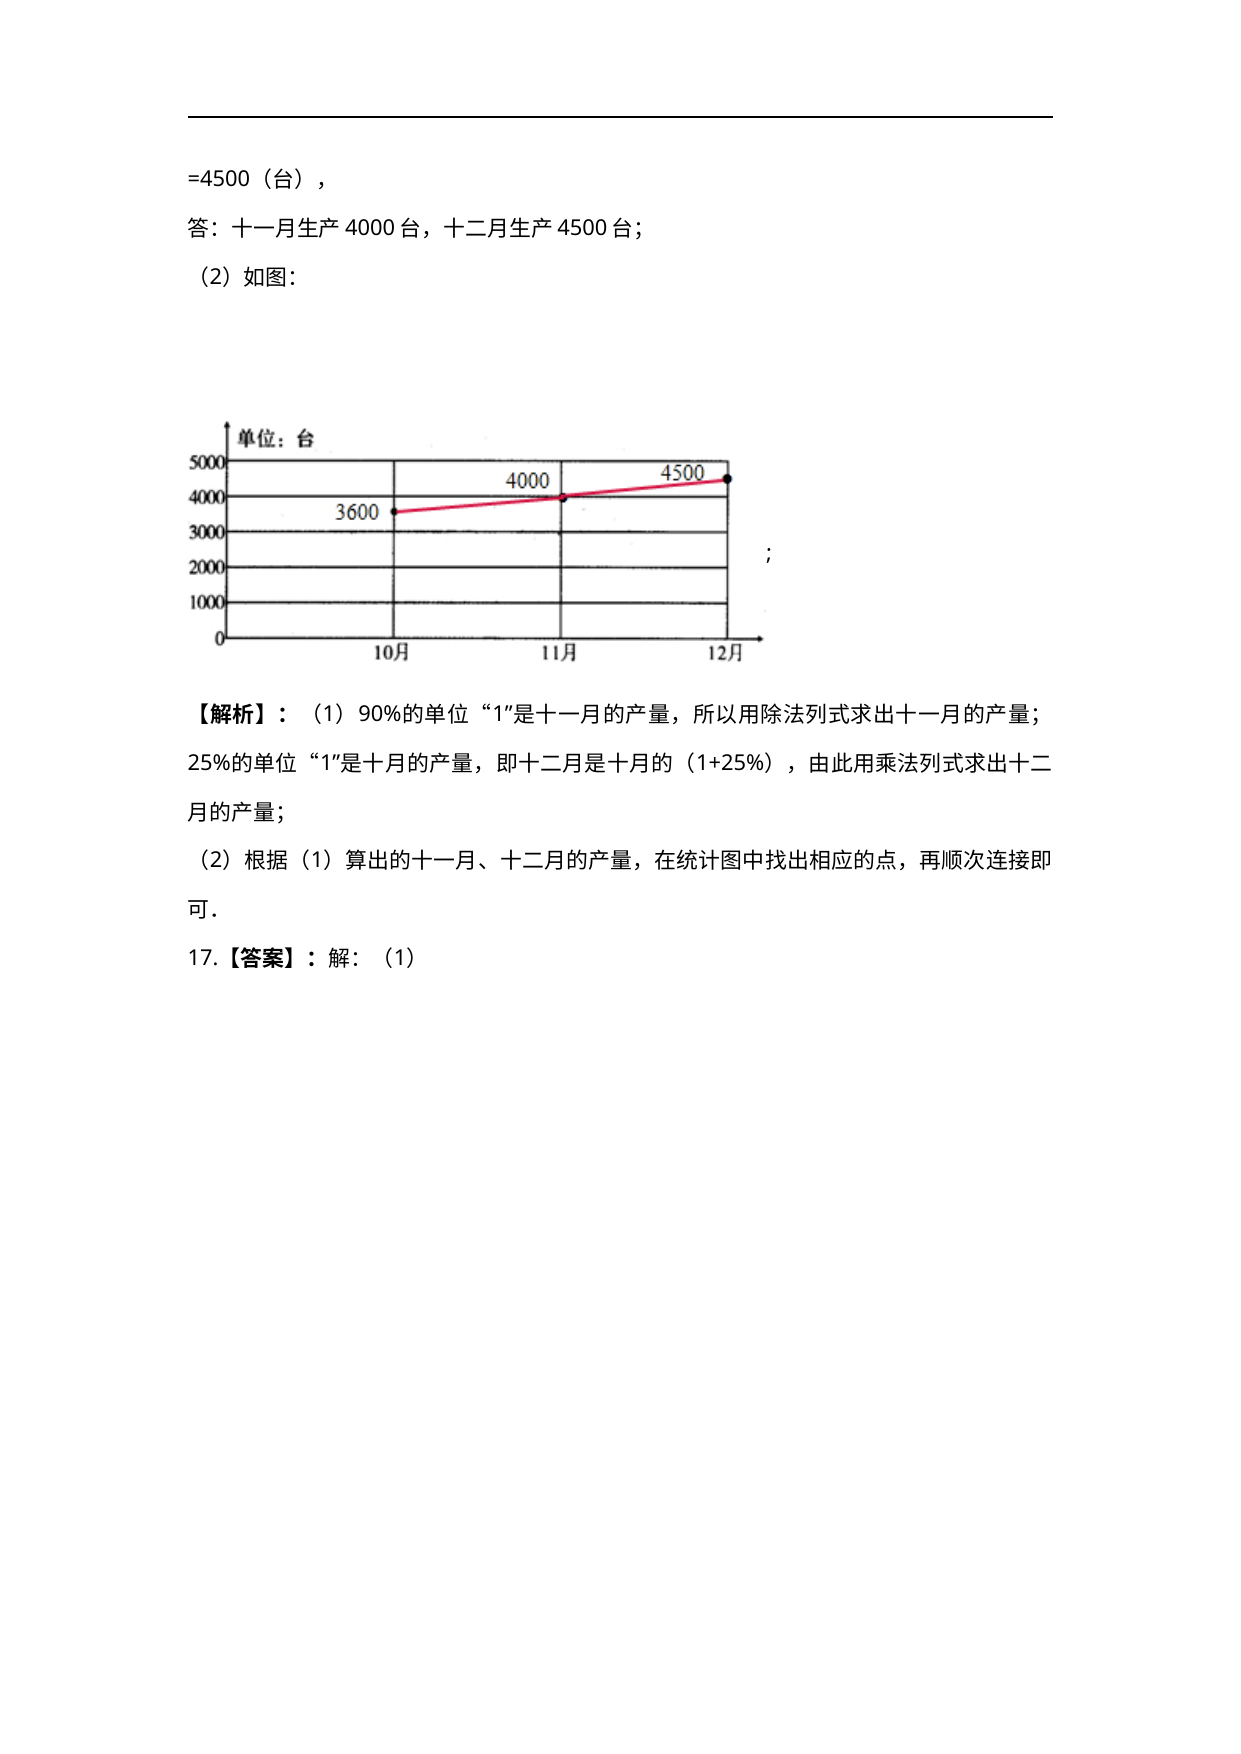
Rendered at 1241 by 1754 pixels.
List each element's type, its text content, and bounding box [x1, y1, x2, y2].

text 【解析】：（1）90%的单位“1”是十一月的产量，所以用除法列式求出十一月的产量；25%的单位“1”是十月的产量，即十二月是十月的（1+25%），由此用乘法列式求出十二月的产量； （2）根据（1）算出的十一月、十二月的产量，在统计图中找出相应的点，再顺次连接即可． [187, 697, 1053, 924]
picture [187, 421, 766, 663]
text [187, 162, 1053, 682]
text 17.【答案】：解：（1） （2）（26+25+23+24）÷2 =98÷2 =49（人） 答：某小学四年级平均每班有学生49人． （3）四（1）有学生多少人？ 26+25=51（人） 答：四（1）有学生51人．; [187, 940, 1053, 973]
